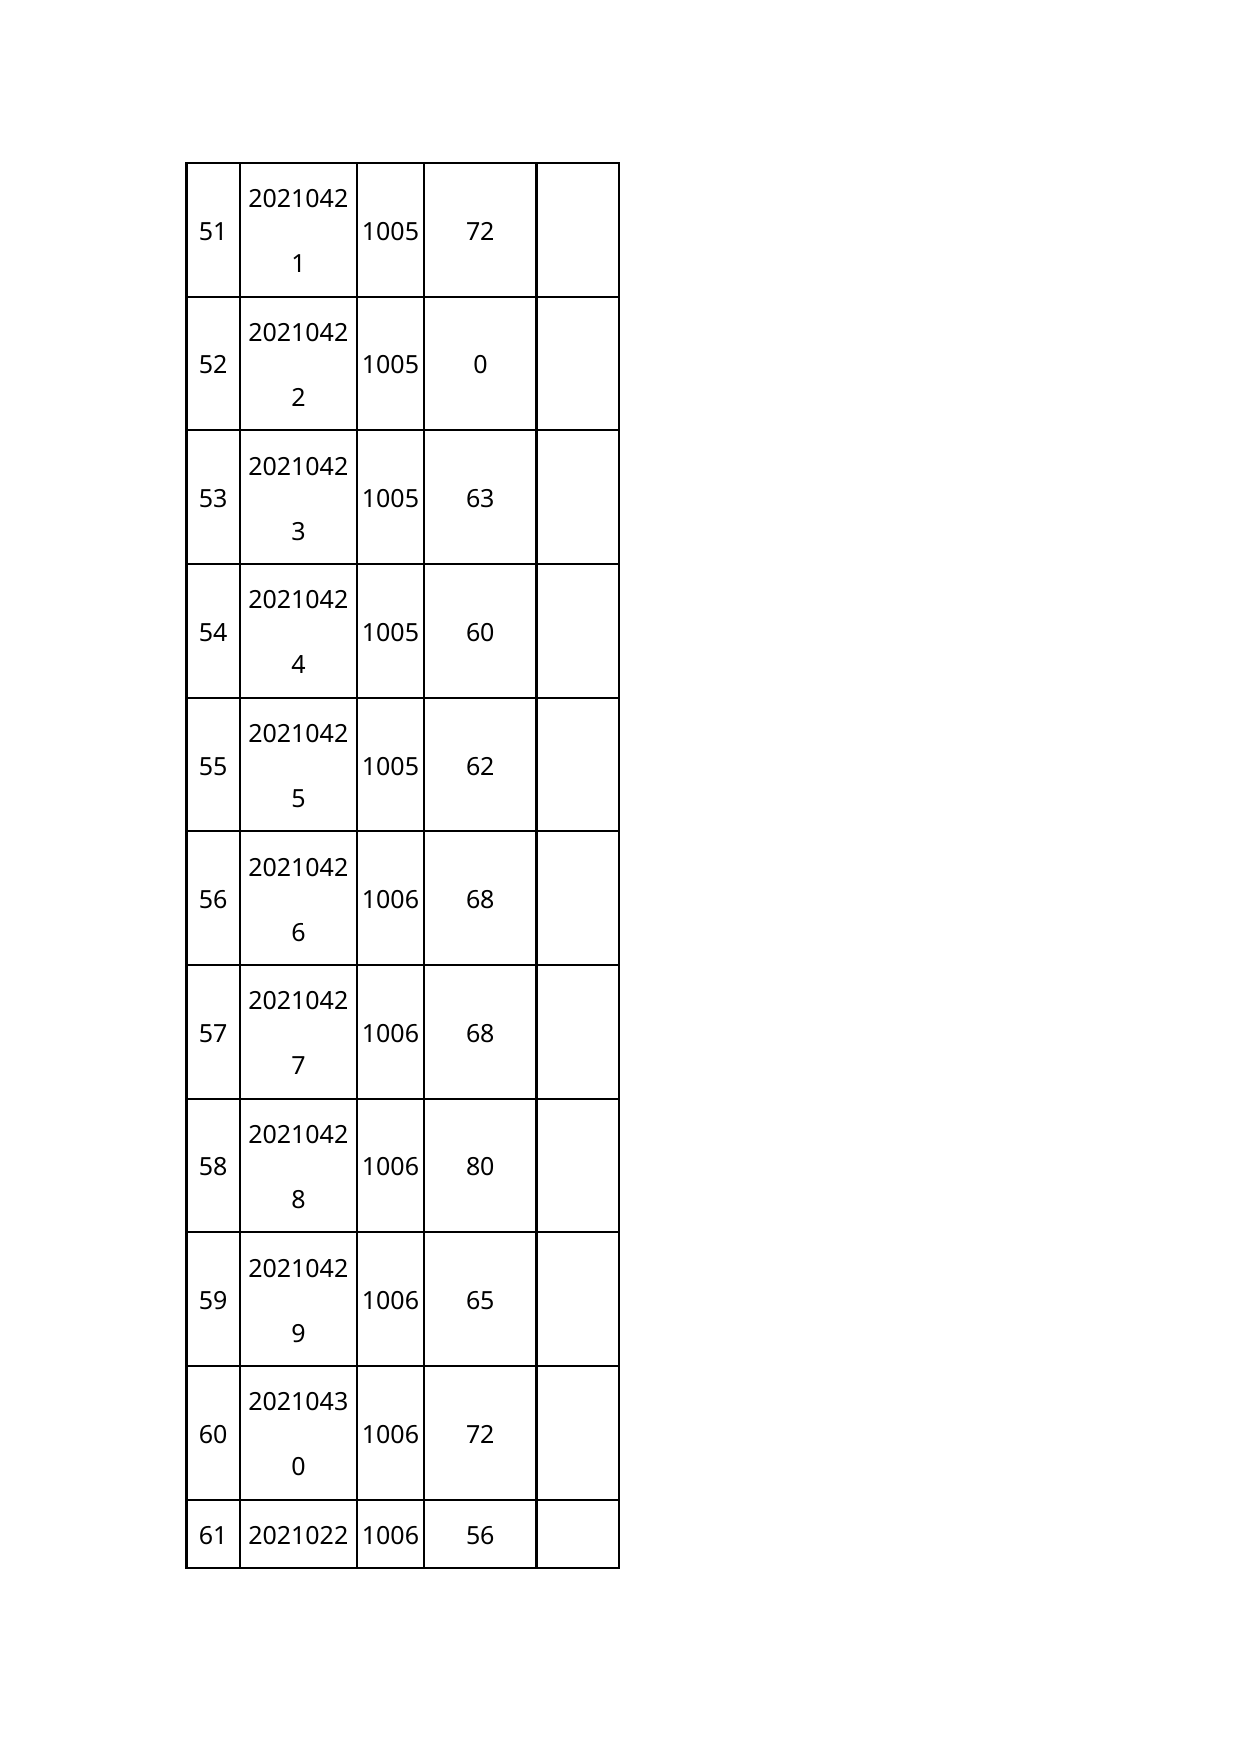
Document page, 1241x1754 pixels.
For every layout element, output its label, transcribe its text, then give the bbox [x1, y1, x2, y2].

table_cell 0 [425, 298, 535, 429]
table_cell 1005 [358, 164, 423, 296]
table_cell [538, 431, 618, 563]
table_cell 54 [188, 565, 239, 697]
table_cell 62 [425, 699, 535, 830]
table_cell [538, 1233, 618, 1365]
table_cell 1006 [358, 832, 423, 964]
table_cell 51 [188, 164, 239, 296]
table_cell [538, 1501, 618, 1567]
table_cell 68 [425, 832, 535, 964]
table_cell [538, 966, 618, 1097]
table_cell [538, 565, 618, 697]
table_cell 60 [425, 565, 535, 697]
table_cell 20210424 [241, 565, 356, 697]
table_cell 1006 [358, 1367, 423, 1498]
table_cell [538, 1367, 618, 1498]
table_cell [538, 699, 618, 830]
table_cell 61 [188, 1501, 239, 1567]
table_cell 20210226 [241, 1501, 356, 1567]
table_cell 56 [425, 1501, 535, 1567]
table_cell 80 [425, 1100, 535, 1231]
table_cell 20210426 [241, 832, 356, 964]
table_cell 20210427 [241, 966, 356, 1097]
table_cell [538, 832, 618, 964]
table_cell 1006 [358, 1501, 423, 1567]
table_cell 59 [188, 1233, 239, 1365]
table_cell 1005 [358, 565, 423, 697]
table_cell 20210423 [241, 431, 356, 563]
table_cell 58 [188, 1100, 239, 1231]
table_cell 57 [188, 966, 239, 1097]
table_cell 65 [425, 1233, 535, 1365]
table_cell 1005 [358, 431, 423, 563]
table_cell 63 [425, 431, 535, 563]
table_cell 68 [425, 966, 535, 1097]
table_cell 72 [425, 164, 535, 296]
table_cell 1006 [358, 1233, 423, 1365]
table_cell 72 [425, 1367, 535, 1498]
table_cell 1006 [358, 1100, 423, 1231]
table_cell [538, 164, 618, 296]
table_cell 60 [188, 1367, 239, 1498]
table_cell 20210429 [241, 1233, 356, 1365]
table_cell 20210430 [241, 1367, 356, 1498]
table_cell 20210422 [241, 298, 356, 429]
table_cell 1006 [358, 966, 423, 1097]
table_cell 20210421 [241, 164, 356, 296]
table_cell [538, 1100, 618, 1231]
table_cell 56 [188, 832, 239, 964]
table_cell [538, 298, 618, 429]
table_cell 1005 [358, 699, 423, 830]
table_cell 1005 [358, 298, 423, 429]
table_cell 53 [188, 431, 239, 563]
table_cell 20210425 [241, 699, 356, 830]
table_cell 52 [188, 298, 239, 429]
table_cell 55 [188, 699, 239, 830]
table_cell 20210428 [241, 1100, 356, 1231]
